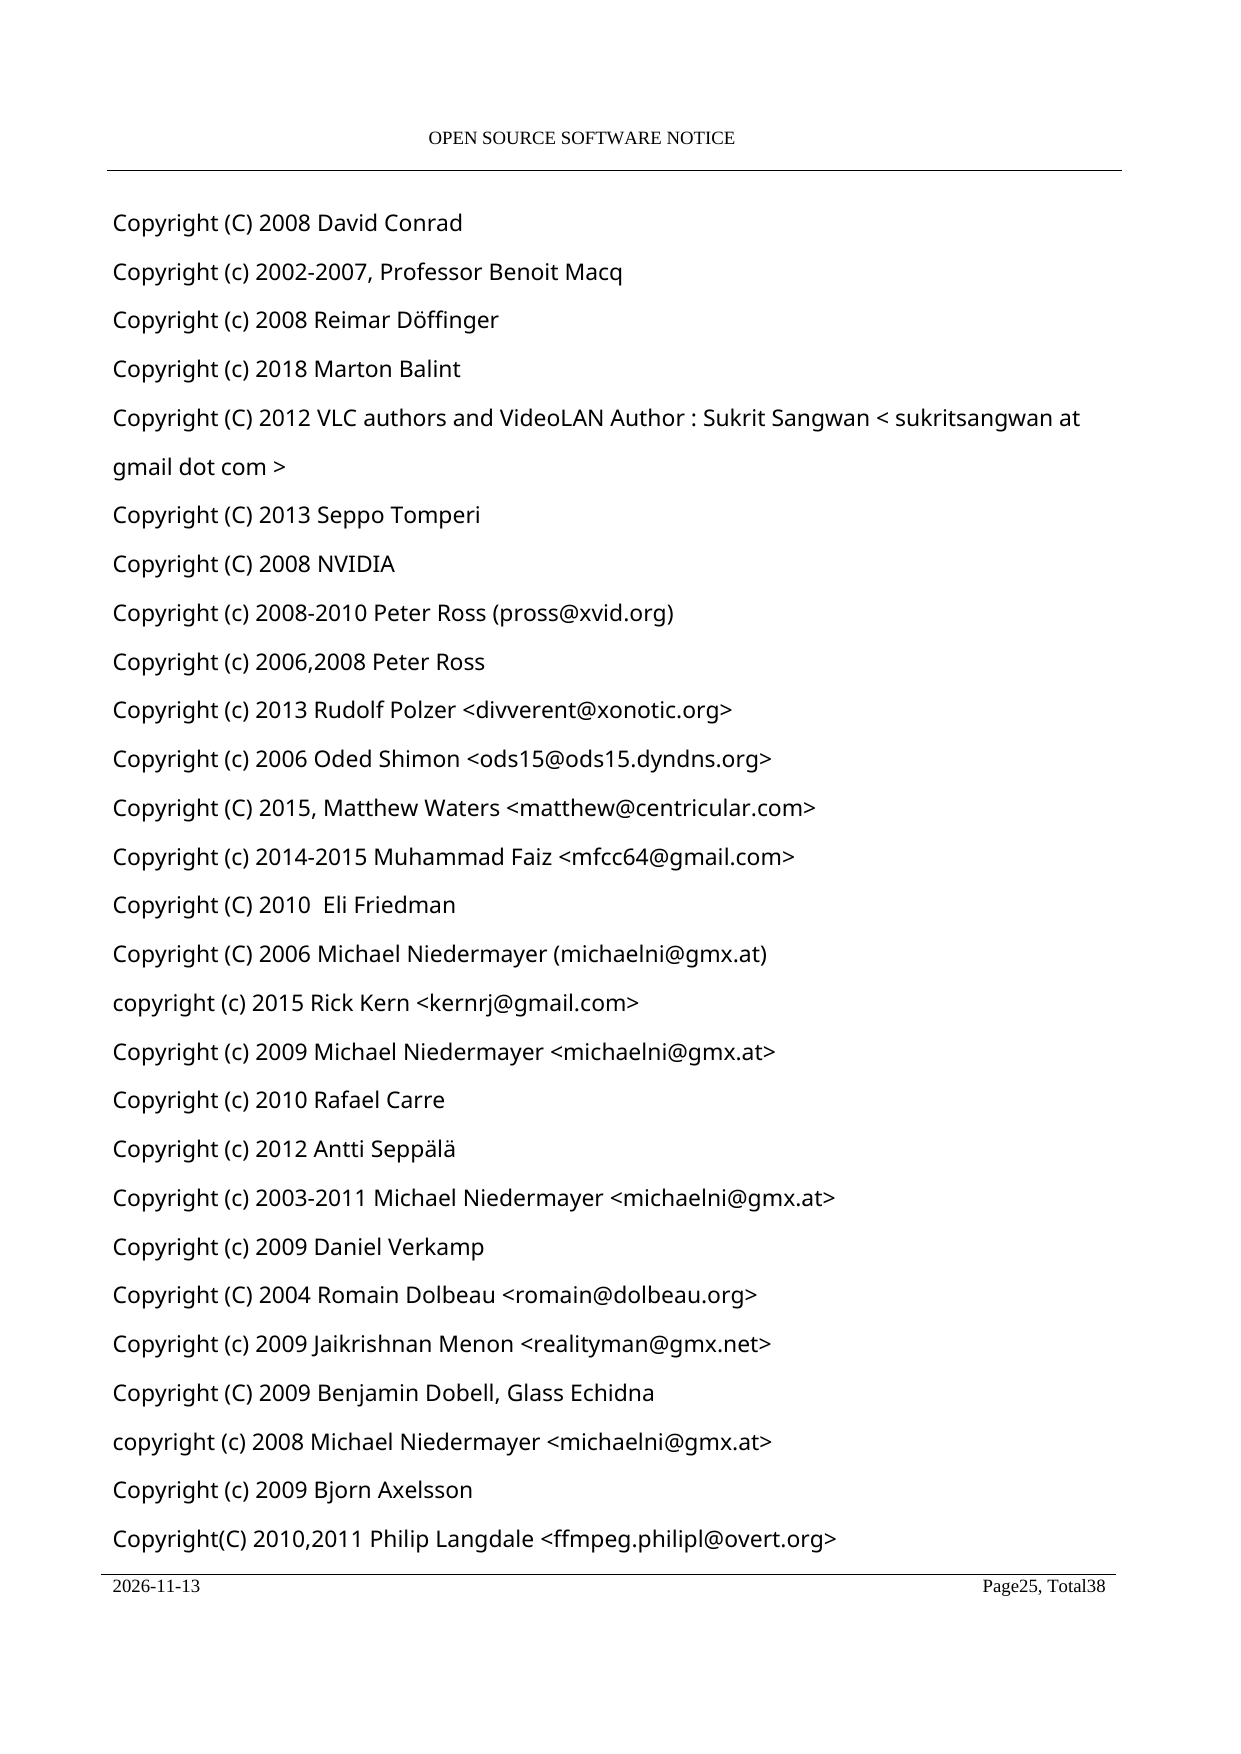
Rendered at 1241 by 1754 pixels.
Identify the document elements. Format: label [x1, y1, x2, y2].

text [112, 206, 1128, 1555]
